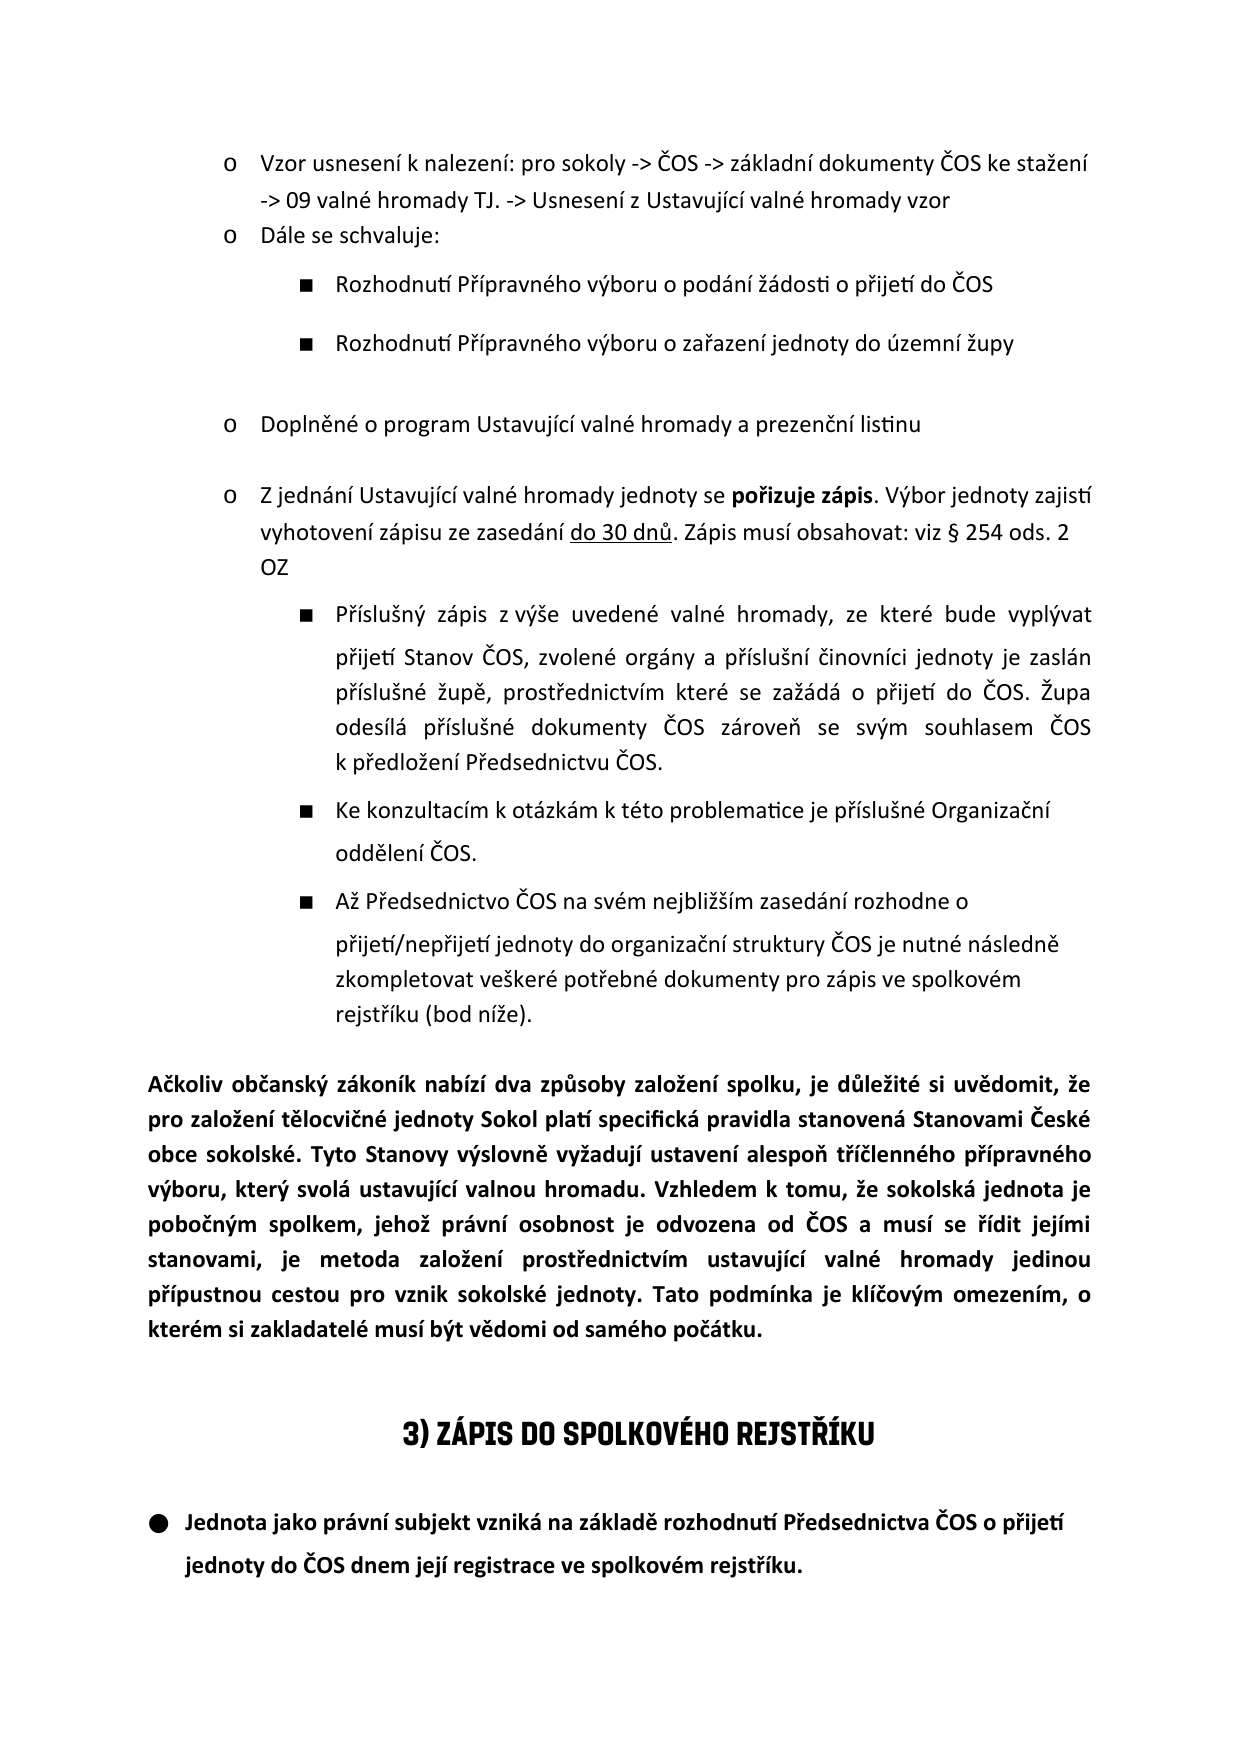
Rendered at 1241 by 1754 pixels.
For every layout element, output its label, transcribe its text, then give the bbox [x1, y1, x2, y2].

list Dále se schvaluje: [223, 219, 1093, 251]
list Rozhodnutí Přípravného výboru o podání žádosti o přijetí do ČOS [298, 255, 1093, 307]
list Až Předsednictvo ČOS na svém nejbližším zasedání rozhodne o přijetí/nepřijetí jednoty do organizační struktury ČOS je nutné následně zkompletovat veškeré potřebné dokumenty pro zápis ve spolkovém rejstříku (bod níže). [298, 872, 1093, 1028]
list Rozhodnutí Přípravného výboru o zařazení jednoty do územní župy [298, 314, 1093, 365]
list Doplněné o program Ustavující valné hromady a prezenční listinu [223, 408, 1093, 440]
list Příslušný zápis z výše uvedené valné hromady, ze které bude vyplývat přijetí Stanov ČOS, zvolené orgány a příslušní činovníci jednoty je zaslán příslušné župě, prostřednictvím které se zažádá o přijetí do ČOS. Župa odesílá příslušné dokumenty ČOS zároveň se svým souhlasem ČOS k předložení Předsednictvu ČOS. [298, 586, 1093, 777]
list 3) ZÁPIS DO SPOLKOVÉHO REJSTŘÍKU [185, 1412, 1093, 1452]
list Z jednání Ustavující valné hromady jednoty se pořizuje zápis. Výbor jednoty zajistí vyhotovení zápisu ze zasedání do 30 dnů. Zápis musí obsahovat: viz § 254 ods. 2 OZ [223, 479, 1093, 581]
list Ke konzultacím k otázkám k této problematice je příslušné Organizační oddělení ČOS. [298, 781, 1093, 868]
list Jednota jako právní subjekt vzniká na základě rozhodnutí Předsednictva ČOS o přijetí jednoty do ČOS dnem její registrace ve spolkovém rejstříku. [148, 1493, 1093, 1579]
list Vzor usnesení k nalezení: pro sokoly -> ČOS -> základní dokumenty ČOS ke stažení -> 09 valné hromady TJ. -> Usnesení z Ustavující valné hromady vzor [223, 148, 1093, 214]
text Ačkoliv občanský zákoník nabízí dva způsoby založení spolku, je důležité si uvědomit, že pro založení tělocvičné jednoty Sokol platí specifická pravidla stanovená Stanovami České obce sokolské. Tyto Stanovy výslovně vyžadují ustavení alespoň tříčlenného přípravného výboru, který svolá ustavující valnou hromadu. Vzhledem k tomu, že sokolská jednota je pobočným spolkem, jehož právní osobnost je odvozena od ČOS a musí se řídit jejími stanovami, je metoda založení prostřednictvím ustavující valné hromady jedinou přípustnou cestou pro vznik sokolské jednoty. Tato podmínka je klíčovým omezením, o kterém si zakladatelé musí být vědomi od samého počátku. [148, 1068, 1093, 1343]
